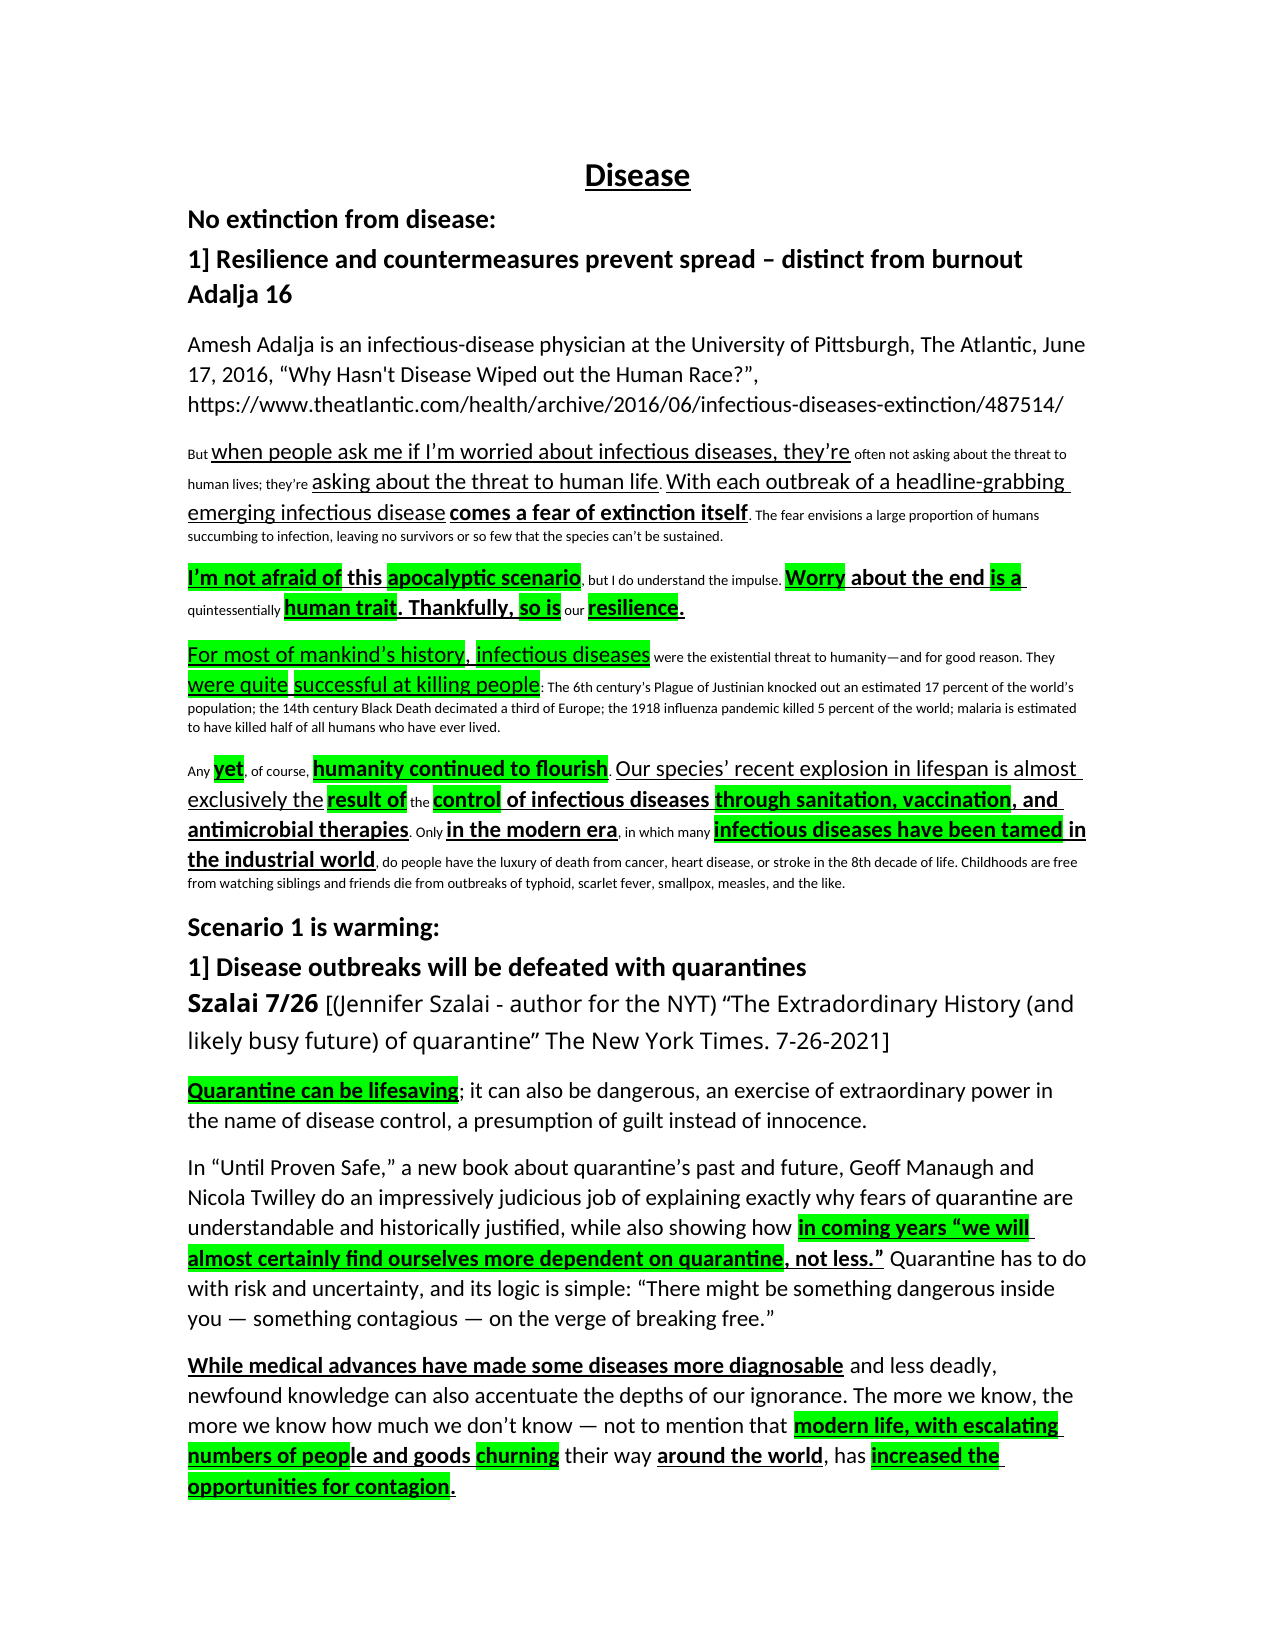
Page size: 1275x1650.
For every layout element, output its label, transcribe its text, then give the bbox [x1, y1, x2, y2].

text Adalja 16 [187, 278, 1087, 311]
text Quarantine can be lifesaving; it can also be dangerous, an exercise of extraordinary power in the name of disease control, a presumption of guilt instead of innocence. [187, 1076, 1087, 1134]
text I’m not afraid of this apocalyptic scenario, but I do understand the impulse. Worry about the end is a quintessentially human trait. Thankfully, so is our resilience. [187, 563, 1087, 621]
subtitle Disease [187, 154, 1087, 195]
subtitle 1] Resilience and countermeasures prevent spread – distinct from burnout [187, 242, 1087, 275]
text Amesh Adalja is an infectious-disease physician at the University of Pittsburgh, The Atlantic, June 17, 2016, “Why Hasn't Disease Wiped out the Human Race?”, https://www.theatlantic.com/health/archive/2016/06/infectious-diseases-extinction/487514/ [187, 330, 1087, 418]
subtitle No extinction from disease: [187, 202, 1087, 235]
text Szalai 7/26 [(Jennifer Szalai - author for the NYT) “The Extradordinary History (and likely busy future) of quarantine” The New York Times. 7-26-2021] [187, 986, 1087, 1057]
text For most of mankind’s history, infectious diseases were the existential threat to humanity—and for good reason. They were quite successful at killing people: The 6th century’s Plague of Justinian knocked out an estimated 17 percent of the world’s population; the 14th century Black Death decimated a third of Europe; the 1918 influenza pandemic killed 5 percent of the world; malaria is estimated to have killed half of all humans who have ever lived. [187, 640, 1087, 737]
text But when people ask me if I’m worried about infectious diseases, they’re often not asking about the threat to human lives; they’re asking about the threat to human life. With each outbreak of a headline-grabbing emerging infectious disease comes a fear of extinction itself. The fear envisions a large proportion of humans succumbing to infection, leaving no survivors or so few that the species can’t be sustained. [187, 437, 1087, 545]
subtitle 1] Disease outbreaks will be defeated with quarantines [187, 950, 1087, 983]
text In “Until Proven Safe,” a new book about quarantine’s past and future, Geoff Manaugh and Nicola Twilley do an impressively judicious job of explaining exactly why fears of quarantine are understandable and historically justified, while also showing how in coming years “we will almost certainly find ourselves more dependent on quarantine, not less.” Quarantine has to do with risk and uncertainty, and its logic is simple: “There might be something dangerous inside you — something contagious — on the verge of breaking free.” [187, 1153, 1087, 1332]
text While medical advances have made some diseases more diagnosable and less deadly, newfound knowledge can also accentuate the depths of our ignorance. The more we know, the more we know how much we don’t know — not to mention that modern life, with escalating numbers of people and goods churning their way around the world, has increased the opportunities for contagion. [187, 1351, 1087, 1500]
text Any yet, of course, humanity continued to flourish. Our species’ recent explosion in lifespan is almost exclusively the result of the control of infectious diseases through sanitation, vaccination, and antimicrobial therapies. Only in the modern era, in which many infectious diseases have been tamed in the industrial world, do people have the luxury of death from cancer, heart disease, or stroke in the 8th decade of life. Childhoods are free from watching siblings and friends die from outbreaks of typhoid, scarlet fever, smallpox, measles, and the like. [187, 754, 1087, 892]
subtitle Scenario 1 is warming: [187, 910, 1087, 943]
